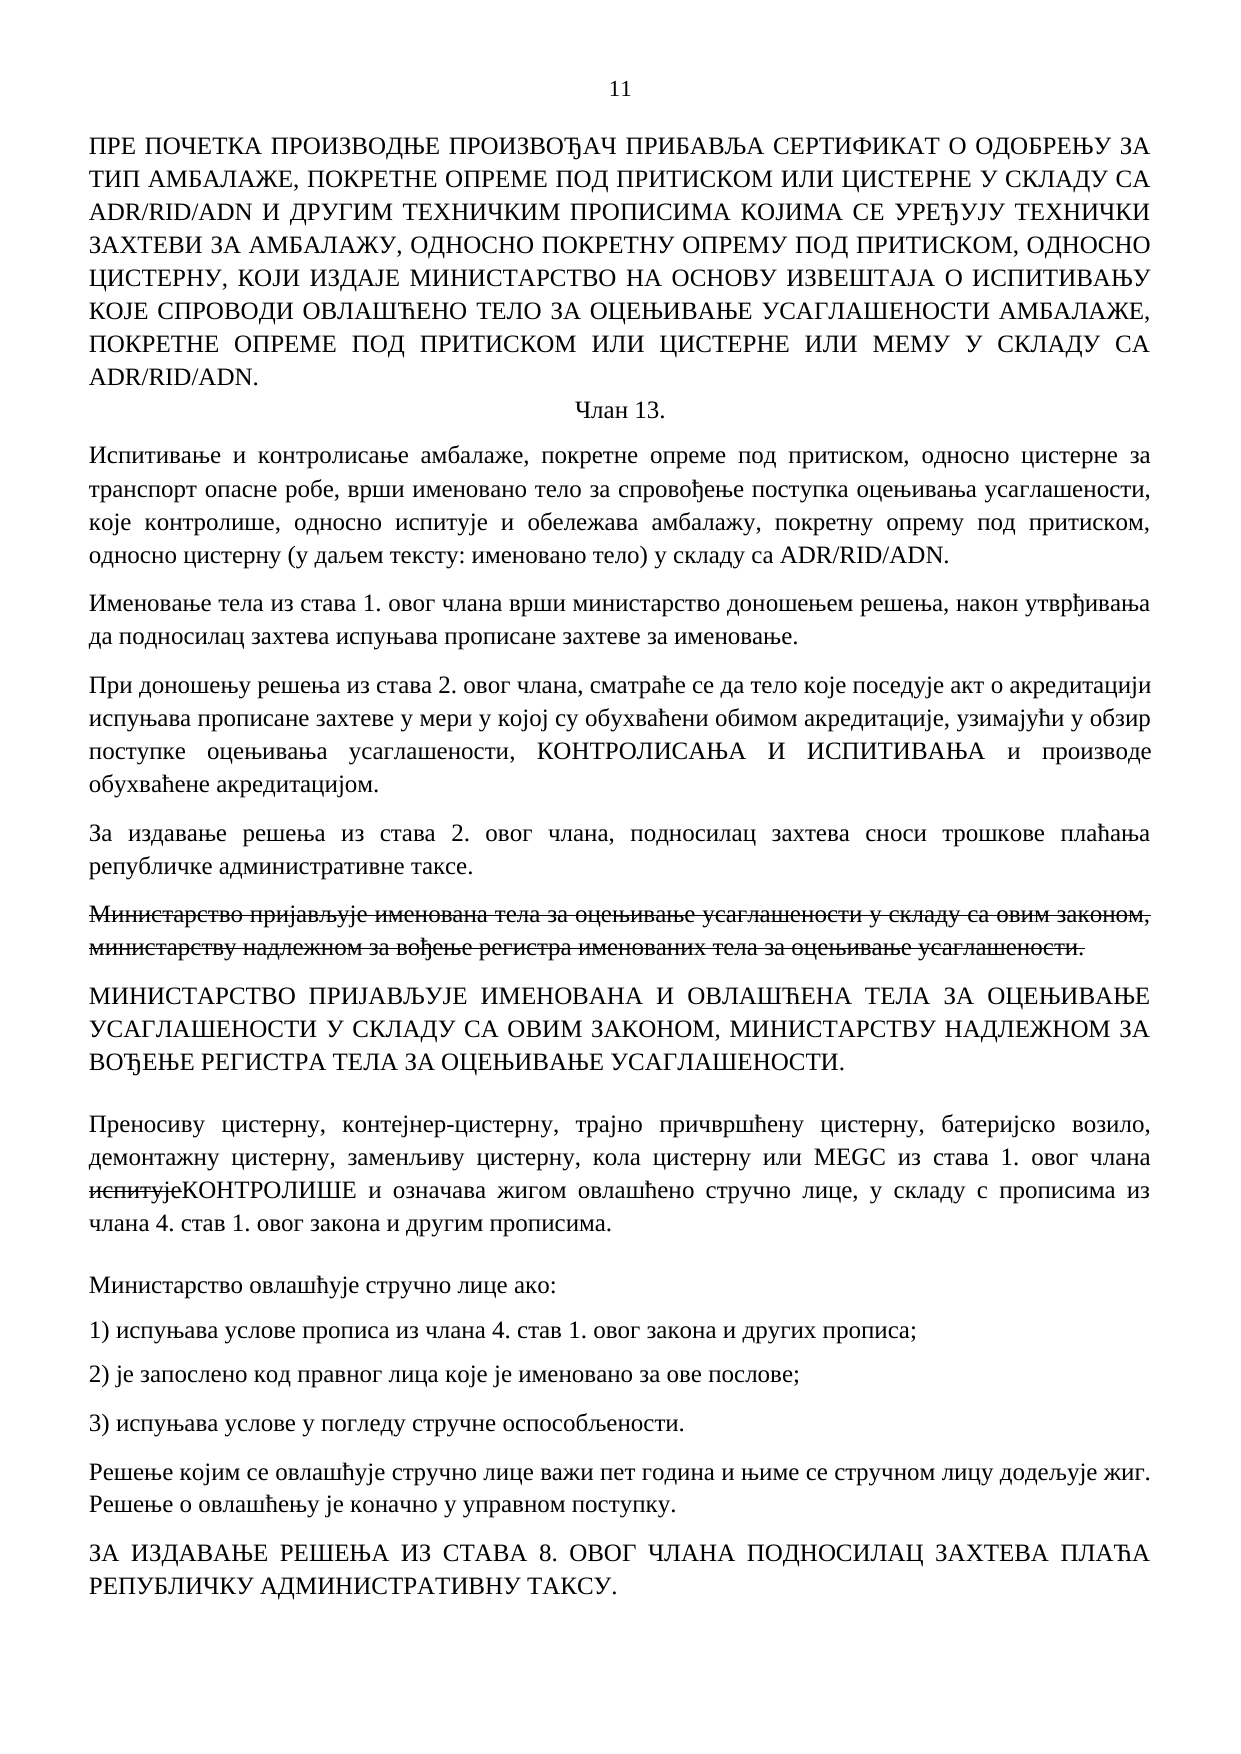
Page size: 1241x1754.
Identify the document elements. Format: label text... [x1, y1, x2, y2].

text Члан 13. [89, 395, 1152, 424]
text Министарство пријављује именована тела за оцењивање усаглашености у складу са овим законом, министарству надлежном за вођење регистра именованих тела за оцењивање усаглашености. [89, 899, 1152, 961]
text При доношењу решења из става 2. овог члана, сматраће се да тело које поседује акт о акредитацији испуњава прописане захтеве у мери у којој су обухваћени обимом акредитације, узимајући у обзир поступке оцењивања усаглашености, КОНТРОЛИСАЊА И ИСПИТИВАЊА и производе обухваћене акредитацијом. [89, 670, 1152, 798]
text Преносиву цистерну, контејнер-цистерну, трајно причвршћену цистерну, батеријско возило, демонтажну цистерну, заменљиву цистерну, кола цистерну или MEGC из става 1. овог члана испитујеКОНТРОЛИШЕ и означава жигом овлашћено стручно лице, у складу с прописима из члана 4. став 1. овог закона и другим прописима. [89, 1109, 1152, 1237]
text ПРЕ ПОЧЕТКА ПРОИЗВОДЊЕ ПРОИЗВОЂАЧ ПРИБАВЉА СЕРТИФИКАТ О ОДОБРЕЊУ ЗА ТИП АМБАЛАЖЕ, ПОКРЕТНЕ ОПРЕМЕ ПОД ПРИТИСКОМ ИЛИ ЦИСТЕРНЕ У СКЛАДУ СА ADR/RID/ADN И ДРУГИМ ТЕХНИЧКИМ ПРОПИСИМА КОЈИМА СЕ УРЕЂУЈУ ТЕХНИЧКИ ЗАХТЕВИ ЗА АМБАЛАЖУ, ОДНОСНО ПОКРЕТНУ ОПРЕМУ ПОД ПРИТИСКОМ, ОДНОСНО ЦИСТЕРНУ, КОЈИ ИЗДАЈЕ МИНИСТАРСТВО НА ОСНОВУ ИЗВЕШТАЈА О ИСПИТИВАЊУ КОЈЕ СПРОВОДИ ОВЛАШЋЕНО ТЕЛО ЗА ОЦЕЊИВАЊЕ УСАГЛАШЕНОСТИ АМБАЛАЖЕ, ПОКРЕТНЕ ОПРЕМЕ ПОД ПРИТИСКОМ ИЛИ ЦИСТЕРНЕ ИЛИ МЕМУ У СКЛАДУ СА ADR/RID/ADN. [89, 131, 1152, 391]
text Испитивање и контролисање амбалаже, покретне опреме под притиском, односно цистерне за транспорт опасне робе, врши именовано тело за спровођење поступка оцењивања усаглашености, које контролише, односно испитује и обележава амбалажу, покретну опрему под притиском, односно цистерну (у даљем тексту: именовано тело) у складу са ADR/RID/ADN. [89, 441, 1152, 568]
text Министарство овлашћује стручно лице ако: [89, 1271, 1152, 1299]
text 3) испуњава услове у погледу стручне оспособљености. [89, 1408, 1152, 1437]
text Именовање тела из става 1. овог члана врши министарство доношењем решења, након утврђивања да подносилац захтева испуњава прописане захтеве за именовање. [89, 588, 1152, 650]
text МИНИСТАРСТВО ПРИЈАВЉУЈЕ ИМЕНОВАНА И ОВЛАШЋЕНА ТЕЛА ЗА ОЦЕЊИВАЊЕ УСАГЛАШЕНОСТИ У СКЛАДУ СА ОВИМ ЗАКОНОМ, МИНИСТАРСТВУ НАДЛЕЖНОМ ЗА ВОЂЕЊЕ РЕГИСТРА ТЕЛА ЗА ОЦЕЊИВАЊЕ УСАГЛАШЕНОСТИ. [89, 981, 1152, 1076]
text ЗА ИЗДАВАЊЕ РЕШЕЊА ИЗ СТАВА 8. ОВОГ ЧЛАНА ПОДНОСИЛАЦ ЗАХТЕВА ПЛАЋА РЕПУБЛИЧКУ АДМИНИСТРАТИВНУ ТАКСУ. [89, 1538, 1152, 1600]
text 1) испуњава услове прописа из члана 4. став 1. овог закона и других прописа; [89, 1315, 1152, 1344]
text 2) је запослено код правног лица које је именовано за ове послове; [89, 1359, 1152, 1388]
text За издавање решења из става 2. овог члана, подносилац захтева сноси трошкове плаћања републичке администрaтивне таксе. [89, 818, 1152, 879]
text Решење којим се овлашћуje стручно лице важи пет година и њиме се стручном лицу додељује жиг. Решење о овлашћењу је коначно у управном поступку. [89, 1457, 1152, 1518]
